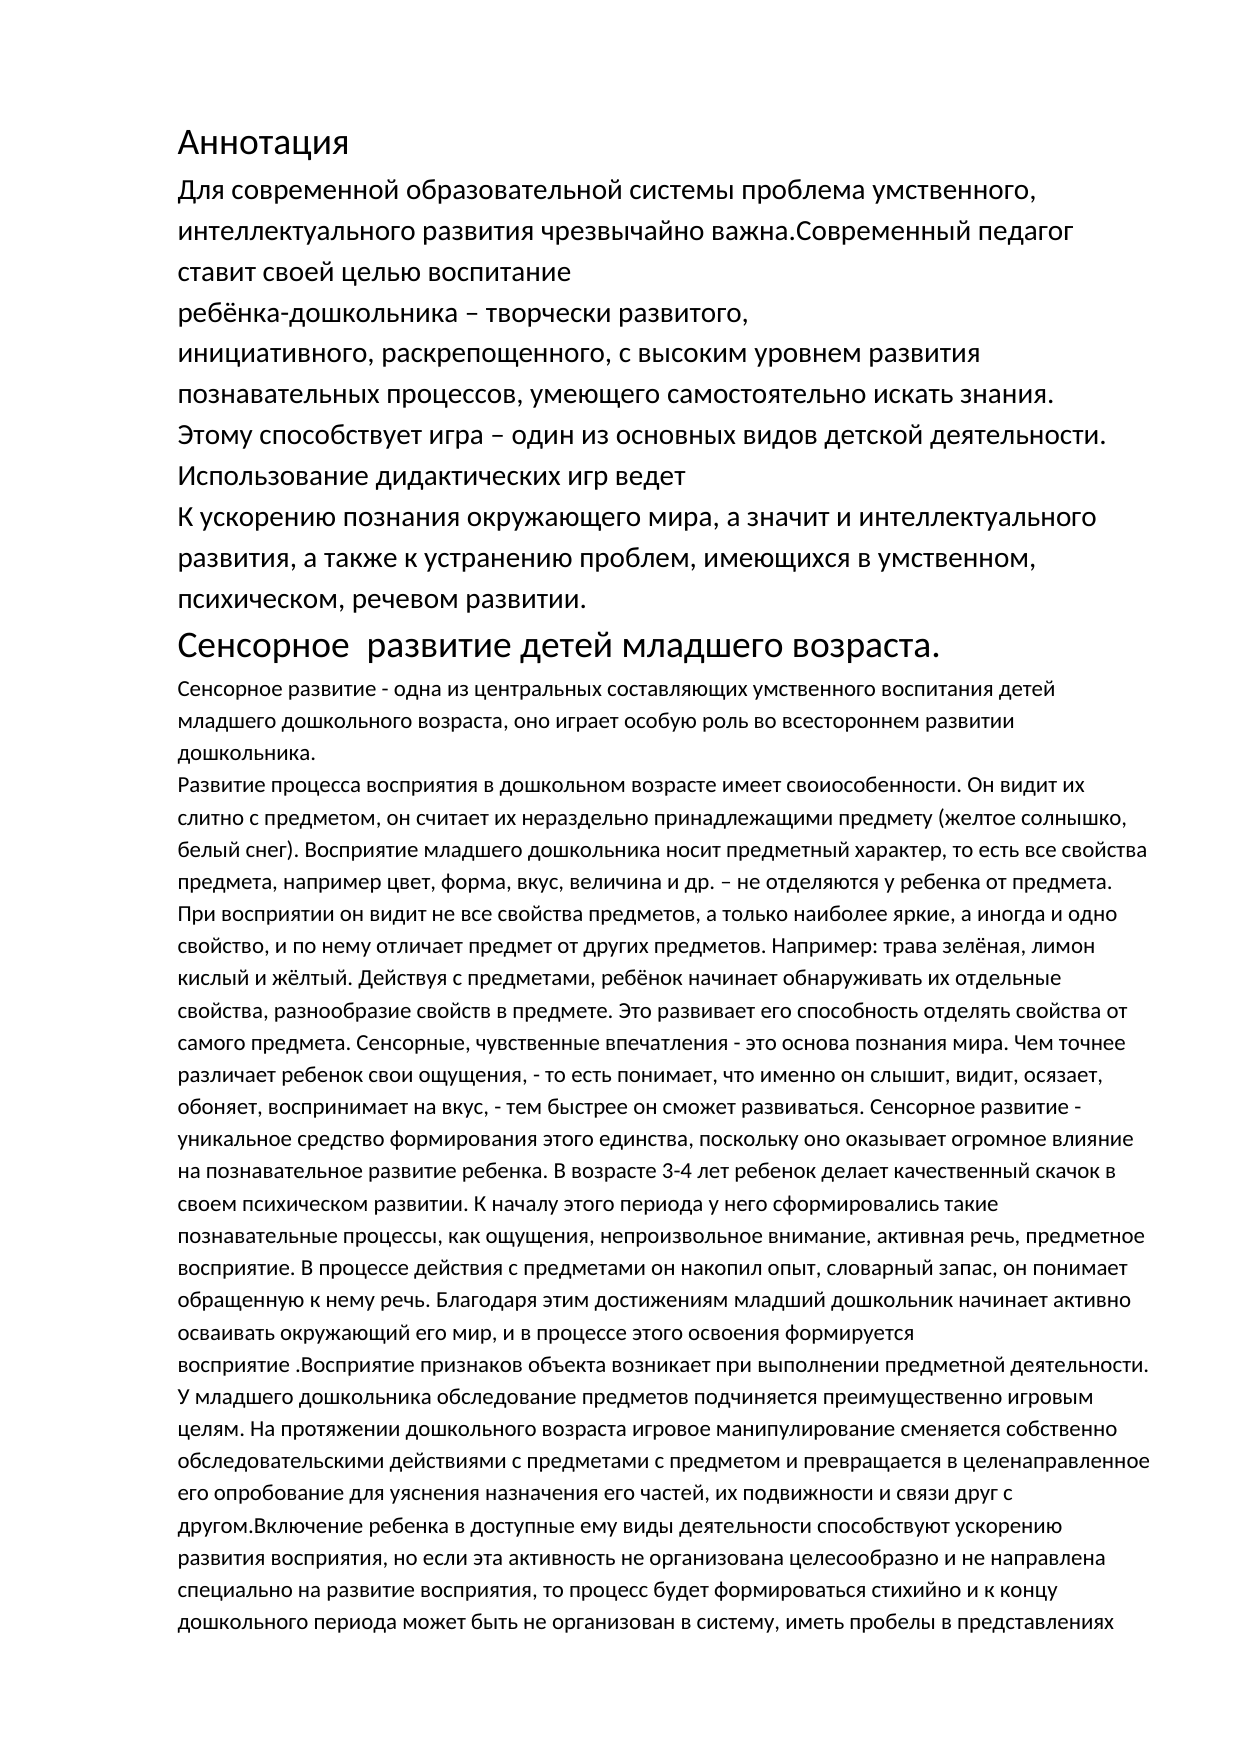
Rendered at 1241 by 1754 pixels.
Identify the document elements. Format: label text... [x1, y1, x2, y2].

text Сенсорное развитие детей младшего возраста. [177, 621, 1152, 667]
text инициативного, раскрепощенного, с высоким уровнем развития познавательных процессов, умеющего самостоятельно искать знания. [177, 334, 1152, 411]
text Аннотация [177, 118, 1152, 164]
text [177, 770, 1152, 1635]
text Для современной образовательной системы проблема умственного, [177, 171, 1152, 206]
text ребёнка-дошкольника – творчески развитого, [177, 294, 1152, 329]
text интеллектуального развития чрезвычайно важна.Современный педагог ставит своей целью воспитание [177, 212, 1152, 288]
text К ускорению познания окружающего мира, а значит и интеллектуального развития, а также к устранению проблем, имеющихся в умственном, психическом, речевом развитии. [177, 498, 1152, 616]
text Сенсорное развитие - одна из центральных составляющих умственного воспитания детей младшего дошкольного возраста, оно играет особую роль во всестороннем развитии дошкольника. [177, 674, 1152, 766]
text Этому способствует игра – один из основных видов детской деятельности. Использование дидактических игр ведет [177, 416, 1152, 493]
